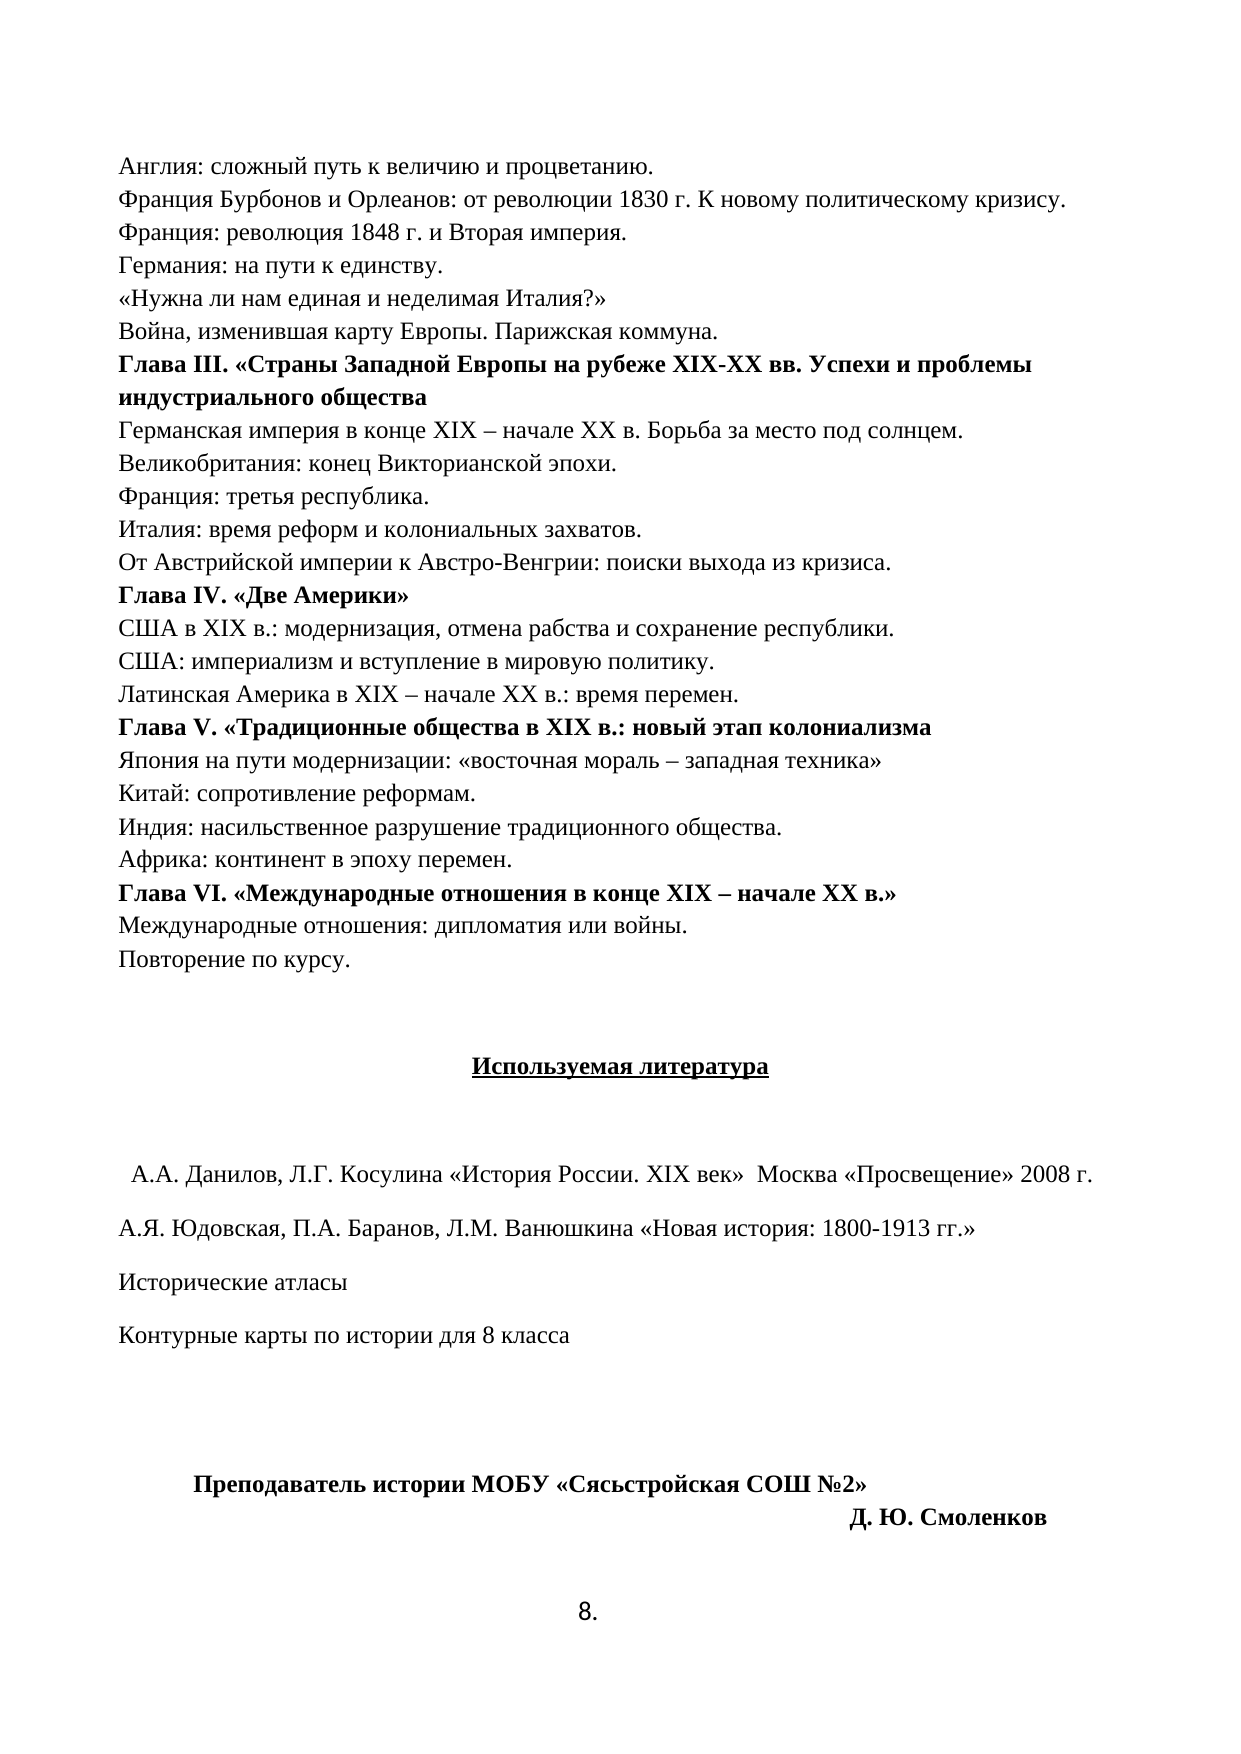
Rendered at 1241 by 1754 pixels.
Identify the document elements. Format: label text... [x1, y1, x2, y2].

text А.А. Данилов, Л.Г. Косулина «История России. XIX век» Москва «Просвещение» 2008 г. [118, 1159, 1122, 1188]
text Используемая литература [118, 1051, 1122, 1080]
text 8. [156, 1556, 1122, 1627]
list Преподаватель истории МОБУ «Сясьстройская СОШ №2» [193, 1469, 1122, 1498]
text Исторические атласы [118, 1267, 1122, 1296]
list Д. Ю. Смоленков [193, 1502, 1122, 1531]
text Контурные карты по истории для 8 класса [118, 1321, 1122, 1349]
text А.Я. Юдовская, П.А. Баранов, Л.М. Ванюшкина «Новая история: 1800-1913 гг.» [118, 1213, 1122, 1242]
text Англия: сложный путь к величию и процветанию. Франция Бурбонов и Орлеанов: от революции 1830 г. К новому политическому кризису. Франция: революция 1848 г. и Вторая империя. Германия: на пути к единству. «Нужна ли нам единая и неделимая Италия?» Война, изменившая карту Европы. Парижская коммуна. Глава III. «Страны Западной Европы на рубеже XIX-XX вв. Успехи и проблемы индустриального общества Германская империя в конце XIX – начале XX в. Борьба за место под солнцем. Великобритания: конец Викторианской эпохи. Франция: третья республика. Италия: время реформ и колониальных захватов. От Австрийской империи к Австро-Венгрии: поиски выхода из кризиса. Глава IV. «Две Америки» США в XIX в.: модернизация, отмена рабства и сохранение республики. США: империализм и вступление в мировую политику. Латинская Америка в XIX – начале XX в.: время перемен. Глава V. «Традиционные общества в XIX в.: новый этап колониализма Япония на пути модернизации: «восточная мораль – западная техника» Китай: сопротивление реформам. Индия: насильственное разрушение традиционного общества. Африка: континент в эпоху перемен. Глава VI. «Международные отношения в конце XIX – начале XX в.» Международные отношения: дипломатия или войны. Повторение по курсу. [118, 118, 1122, 972]
